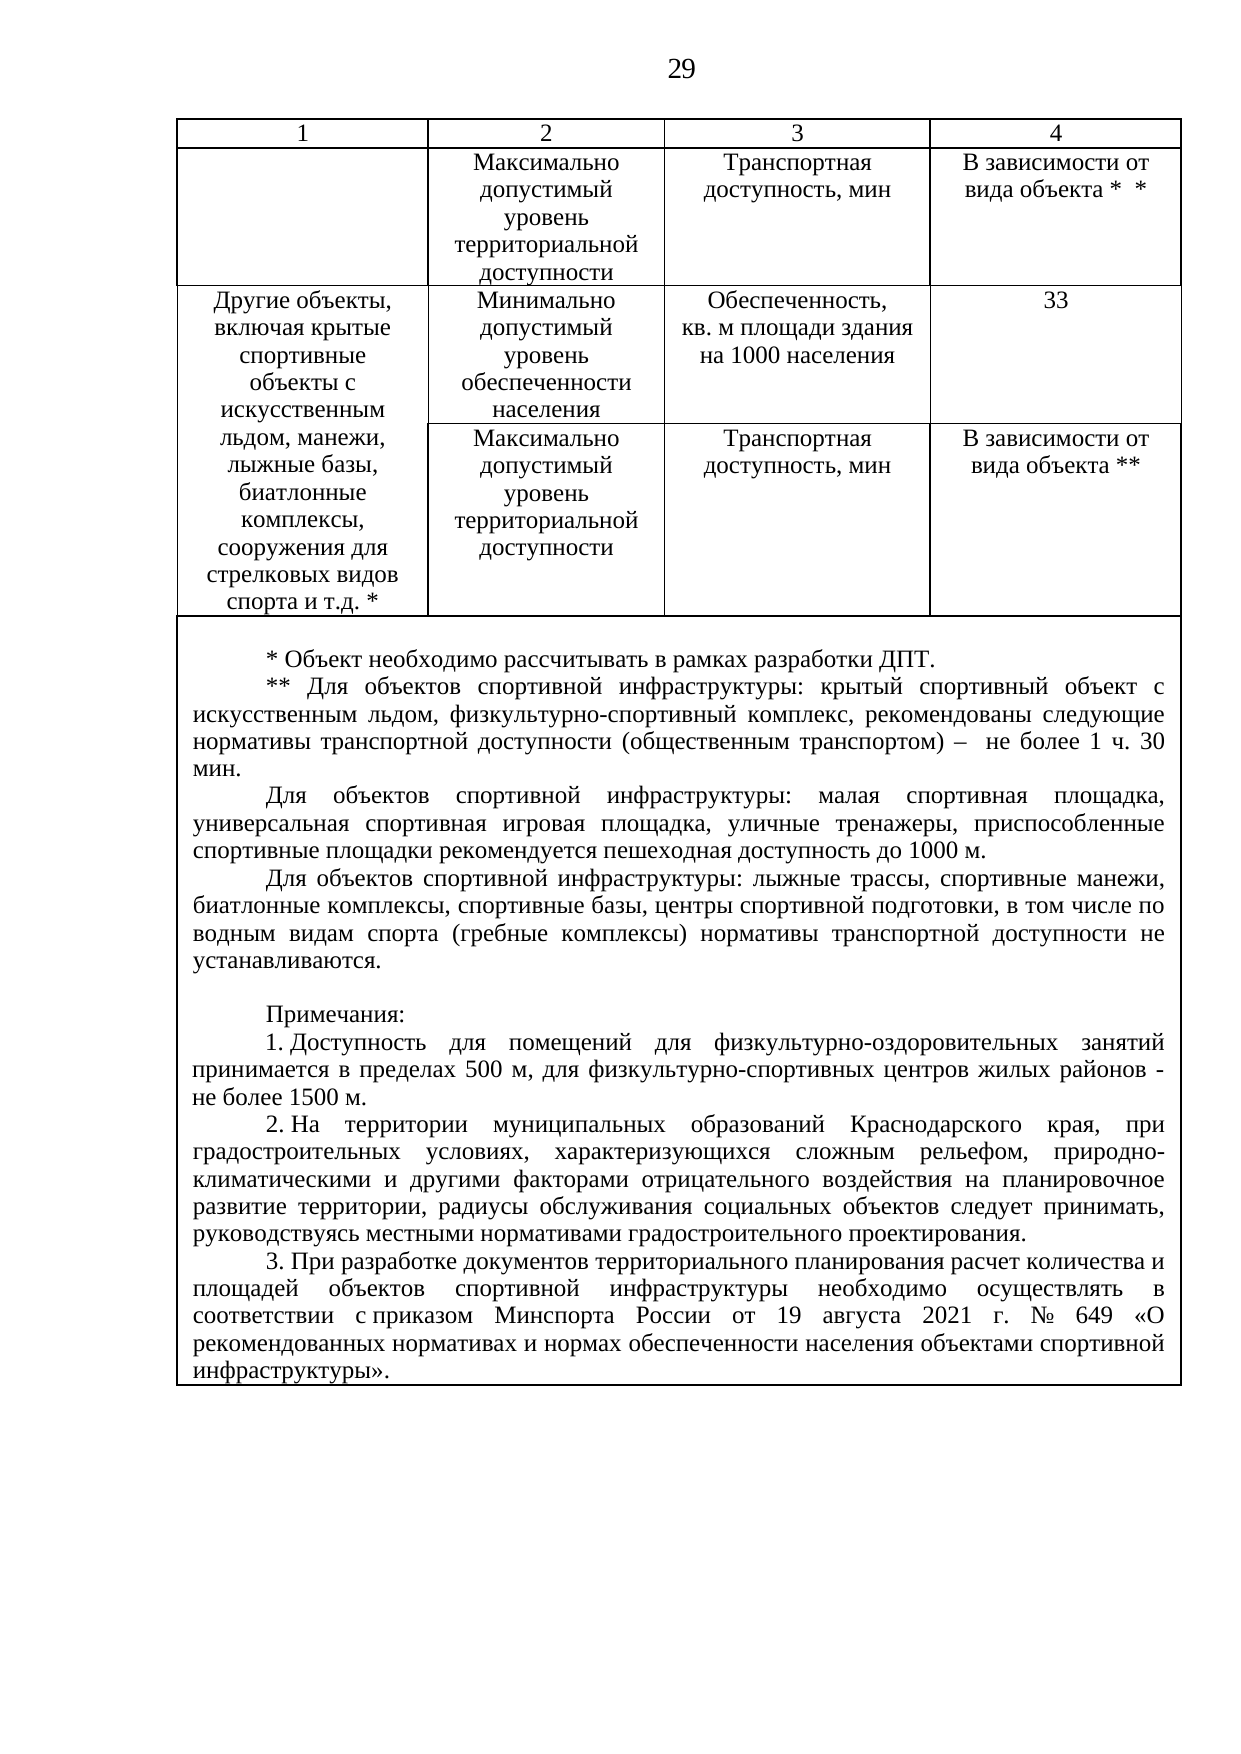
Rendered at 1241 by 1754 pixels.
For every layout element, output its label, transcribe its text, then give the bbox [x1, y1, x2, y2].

table_cell 33 [931, 286, 1181, 423]
table_cell В зависимости от вида объекта ** [931, 424, 1180, 615]
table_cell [429, 286, 664, 423]
table_cell В зависимости от вида объекта * * [931, 149, 1180, 285]
table_cell * Объект необходимо рассчитывать в рамках разработки ДПТ. ** Для объектов спортивной инфраструктуры: крытый спортивный объект с искусственным льдом, физкультурно-спортивный комплекс, рекомендованы следующие нормативы транспортной доступности (общественным транспортом) – не более 1 ч. 30 мин. Для объектов спортивной инфраструктуры: малая спортивная площадка, универсальная спортивная игровая площадка, уличные тренажеры, приспособленные спортивные площадки рекомендуется пешеходная доступность до 1000 м. Для объектов спортивной инфраструктуры: лыжные трассы, спортивные манежи, биатлонные комплексы, спортивные базы, центры спортивной подготовки, в том числе по водным видам спорта (гребные комплексы) нормативы транспортной доступности не устанавливаются. Примечания: 1. Доступность для помещений для физкультурно-оздоровительных занятий принимается в пределах 500 м, для физкультурно-спортивных центров жилых районов - не более 1500 м. 2. На территории муниципальных образований Краснодарского края, при градостроительных условиях, характеризующихся сложным рельефом, природно-климатическими и другими факторами отрицательного воздействия на планировочное развитие территории, радиусы обслуживания социальных объектов следует принимать, руководствуясь местными нормативами градостроительного проектирования. 3. При разработке документов территориального планирования расчет количества и площадей объектов спортивной инфраструктуры необходимо осуществлять в соответствии с приказом Минспорта России от 19 августа 2021 г. № 649 «О рекомендованных нормативах и нормах обеспеченности населения объектами спортивной инфраструктуры». [178, 617, 1180, 1384]
table_cell Транспортная доступность, мин [665, 424, 929, 615]
table_cell Максимально допустимый уровень территориальной доступности [429, 149, 664, 285]
table_cell Обеспеченность, кв. м площади здания на 1000 населения [665, 286, 930, 423]
table_cell Другие объекты, включая крытые спортивные объекты с искусственным льдом, манежи, лыжные базы, биатлонные комплексы, сооружения для стрелковых видов спорта и т.д. * [178, 286, 428, 615]
table_header 3 [665, 120, 929, 147]
table_header 2 [429, 120, 664, 147]
table_cell Транспортная доступность, мин [665, 149, 929, 285]
table_header 4 [931, 120, 1180, 147]
table_header 1 [178, 120, 427, 147]
table_cell Максимально допустимый уровень территориальной доступности [429, 424, 664, 615]
